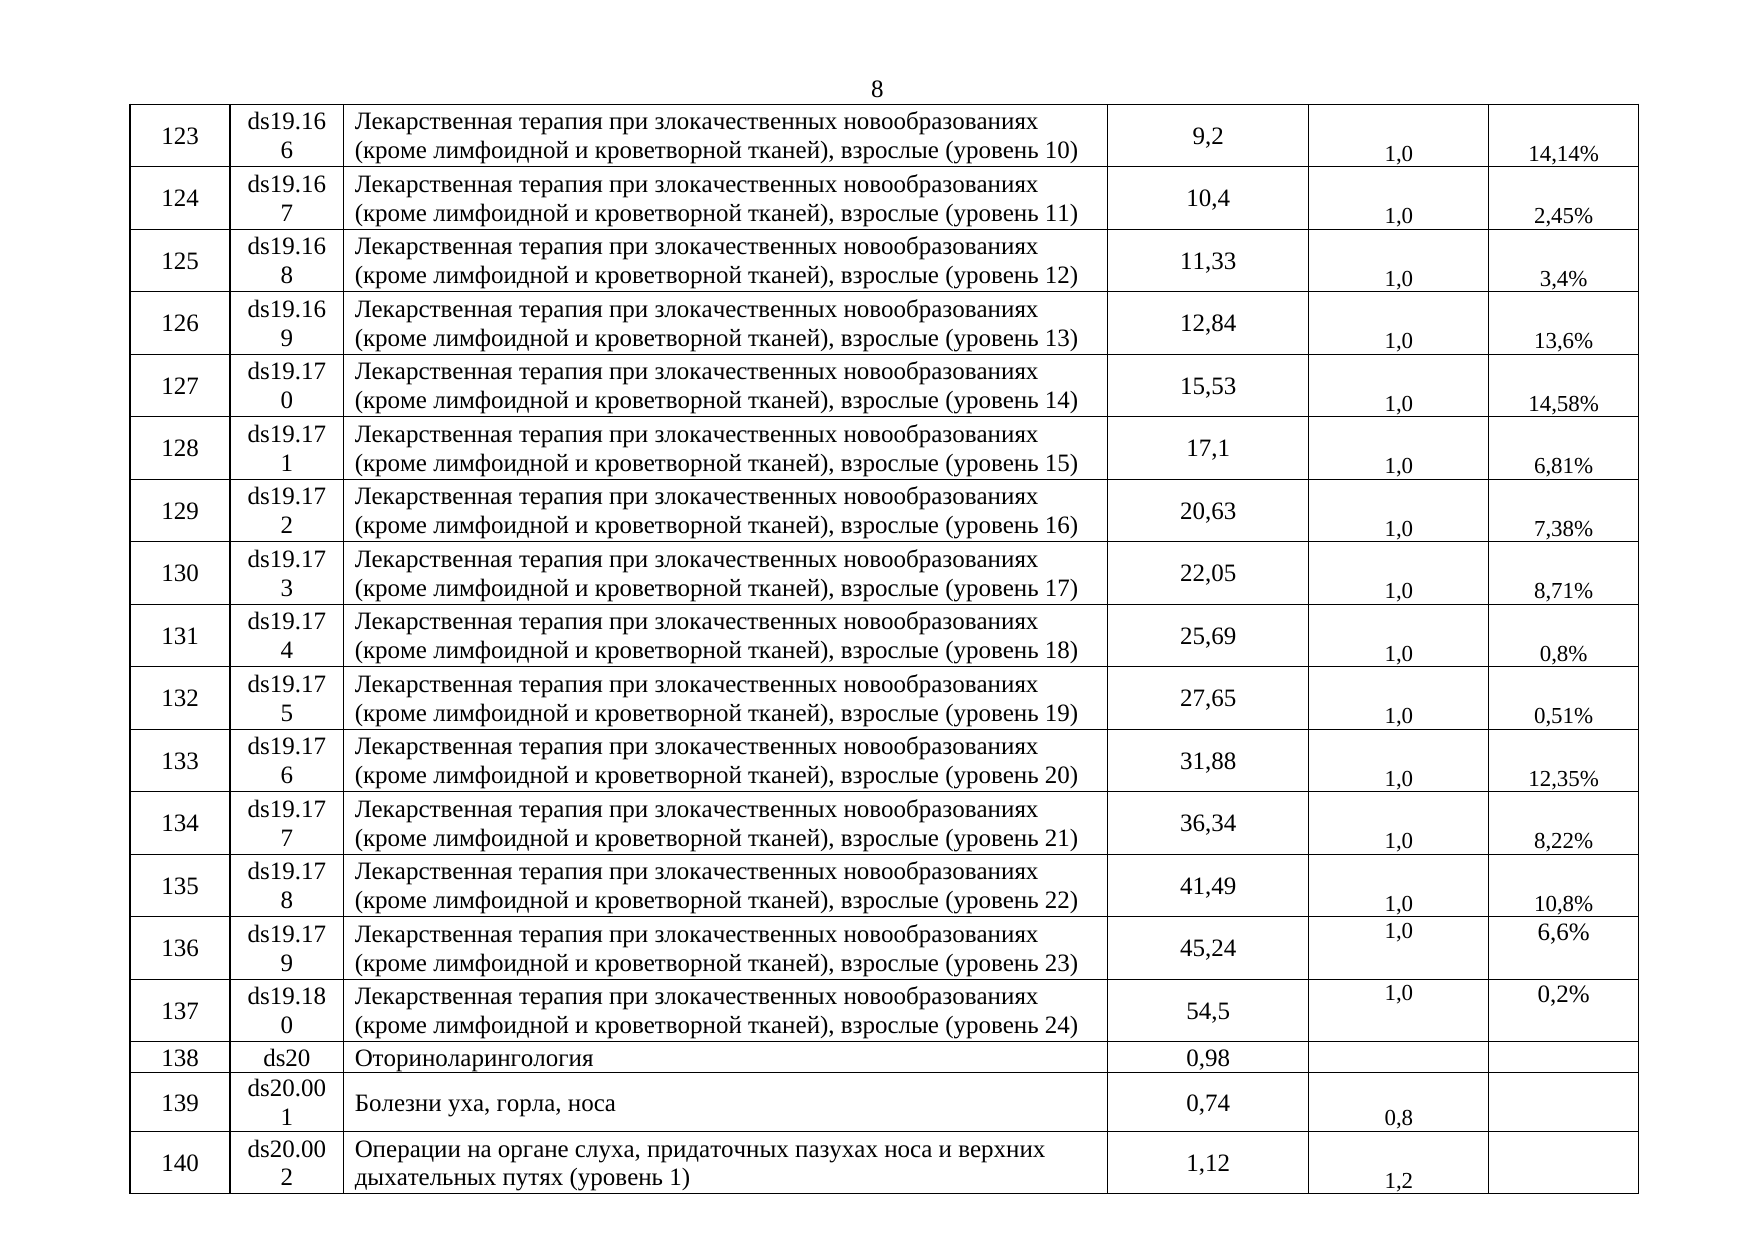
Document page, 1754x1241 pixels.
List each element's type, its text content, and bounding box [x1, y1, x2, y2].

table_cell 1,0 [1309, 355, 1488, 416]
table_cell 0,74 [1108, 1073, 1308, 1131]
table_cell Лекарственная терапия при злокачественных новообразованиях (кроме лимфоидной и кроветворной тканей), взрослые (уровень 22) [344, 855, 1107, 916]
table_cell Оториноларингология [344, 1042, 1107, 1072]
table_cell Лекарственная терапия при злокачественных новообразованиях (кроме лимфоидной и кроветворной тканей), взрослые (уровень 13) [344, 292, 1107, 353]
table_cell Лекарственная терапия при злокачественных новообразованиях (кроме лимфоидной и кроветворной тканей), взрослые (уровень 23) [344, 917, 1107, 978]
table_cell [1309, 1042, 1488, 1072]
table_cell [1489, 1073, 1638, 1131]
table_cell 14,14% [1489, 105, 1638, 166]
table_cell 6,6% [1489, 917, 1638, 978]
table_cell Лекарственная терапия при злокачественных новообразованиях (кроме лимфоидной и кроветворной тканей), взрослые (уровень 12) [344, 230, 1107, 291]
table_cell ds19.173 [231, 542, 343, 603]
table_cell 1,0 [1309, 730, 1488, 791]
table_cell 12,84 [1108, 292, 1308, 353]
table_cell 133 [131, 730, 229, 791]
table_cell 41,49 [1108, 855, 1308, 916]
table_cell 15,53 [1108, 355, 1308, 416]
table_cell 124 [131, 167, 229, 228]
table_cell Лекарственная терапия при злокачественных новообразованиях (кроме лимфоидной и кроветворной тканей), взрослые (уровень 14) [344, 355, 1107, 416]
table_cell 131 [131, 605, 229, 666]
table_cell 139 [131, 1073, 229, 1131]
table_cell 137 [131, 980, 229, 1041]
table_cell ds19.177 [231, 792, 343, 853]
table_cell [1489, 1132, 1638, 1193]
table_cell 0,2% [1489, 980, 1638, 1041]
table_cell Лекарственная терапия при злокачественных новообразованиях (кроме лимфоидной и кроветворной тканей), взрослые (уровень 17) [344, 542, 1107, 603]
table_cell 10,4 [1108, 167, 1308, 228]
table_cell 14,58% [1489, 355, 1638, 416]
table_cell 1,0 [1309, 792, 1488, 853]
table_cell ds19.179 [231, 917, 343, 978]
table_cell 0,8% [1489, 605, 1638, 666]
table_cell ds19.174 [231, 605, 343, 666]
table_cell ds20.002 [231, 1132, 343, 1193]
table_cell 20,63 [1108, 480, 1308, 541]
table_cell 0,98 [1108, 1042, 1308, 1072]
table_cell 123 [131, 105, 229, 166]
table_cell 2,45% [1489, 167, 1638, 228]
table_cell 25,69 [1108, 605, 1308, 666]
table_cell ds20 [231, 1042, 343, 1072]
table_cell 31,88 [1108, 730, 1308, 791]
table_cell ds19.170 [231, 355, 343, 416]
table_cell 136 [131, 917, 229, 978]
table_cell Лекарственная терапия при злокачественных новообразованиях (кроме лимфоидной и кроветворной тканей), взрослые (уровень 10) [344, 105, 1107, 166]
table_cell 8,71% [1489, 542, 1638, 603]
table_cell ds19.169 [231, 292, 343, 353]
table_cell 17,1 [1108, 417, 1308, 478]
table_cell Болезни уха, горла, носа [344, 1073, 1107, 1131]
table_cell ds19.178 [231, 855, 343, 916]
table_cell 8,22% [1489, 792, 1638, 853]
table_cell 36,34 [1108, 792, 1308, 853]
table_cell 128 [131, 417, 229, 478]
table_cell 130 [131, 542, 229, 603]
table_cell [1489, 1042, 1638, 1072]
table_cell 45,24 [1108, 917, 1308, 978]
table_cell 1,0 [1309, 167, 1488, 228]
table_cell ds19.176 [231, 730, 343, 791]
table_cell 0,8 [1309, 1073, 1488, 1131]
table_cell 1,0 [1309, 917, 1488, 978]
table_cell ds19.172 [231, 480, 343, 541]
table_cell ds20.001 [231, 1073, 343, 1131]
table_cell 132 [131, 667, 229, 728]
table_cell ds19.168 [231, 230, 343, 291]
table_cell 1,0 [1309, 417, 1488, 478]
table_cell Лекарственная терапия при злокачественных новообразованиях (кроме лимфоидной и кроветворной тканей), взрослые (уровень 15) [344, 417, 1107, 478]
table_cell 135 [131, 855, 229, 916]
table_cell 1,12 [1108, 1132, 1308, 1193]
table_cell 7,38% [1489, 480, 1638, 541]
table_cell Лекарственная терапия при злокачественных новообразованиях (кроме лимфоидной и кроветворной тканей), взрослые (уровень 21) [344, 792, 1107, 853]
table_cell 126 [131, 292, 229, 353]
table_cell 138 [131, 1042, 229, 1072]
table_cell 1,0 [1309, 980, 1488, 1041]
table_cell 9,2 [1108, 105, 1308, 166]
table_cell 10,8% [1489, 855, 1638, 916]
table_cell ds19.175 [231, 667, 343, 728]
table_cell 13,6% [1489, 292, 1638, 353]
table_cell ds19.167 [231, 167, 343, 228]
table_cell Лекарственная терапия при злокачественных новообразованиях (кроме лимфоидной и кроветворной тканей), взрослые (уровень 20) [344, 730, 1107, 791]
table_cell ds19.166 [231, 105, 343, 166]
table_cell 1,0 [1309, 292, 1488, 353]
table_cell 0,51% [1489, 667, 1638, 728]
table_cell Лекарственная терапия при злокачественных новообразованиях (кроме лимфоидной и кроветворной тканей), взрослые (уровень 11) [344, 167, 1107, 228]
table_cell 1,0 [1309, 230, 1488, 291]
table_cell Лекарственная терапия при злокачественных новообразованиях (кроме лимфоидной и кроветворной тканей), взрослые (уровень 16) [344, 480, 1107, 541]
table_cell Лекарственная терапия при злокачественных новообразованиях (кроме лимфоидной и кроветворной тканей), взрослые (уровень 19) [344, 667, 1107, 728]
table_cell 1,0 [1309, 542, 1488, 603]
table_cell Лекарственная терапия при злокачественных новообразованиях (кроме лимфоидной и кроветворной тканей), взрослые (уровень 24) [344, 980, 1107, 1041]
table_cell ds19.171 [231, 417, 343, 478]
table_cell Лекарственная терапия при злокачественных новообразованиях (кроме лимфоидной и кроветворной тканей), взрослые (уровень 18) [344, 605, 1107, 666]
table_cell 140 [131, 1132, 229, 1193]
table_cell 6,81% [1489, 417, 1638, 478]
table_cell 129 [131, 480, 229, 541]
table_cell 1,0 [1309, 855, 1488, 916]
table_cell 27,65 [1108, 667, 1308, 728]
table_cell 1,0 [1309, 105, 1488, 166]
table_cell 1,2 [1309, 1132, 1488, 1193]
table_cell ds19.180 [231, 980, 343, 1041]
table_cell 127 [131, 355, 229, 416]
table_cell 11,33 [1108, 230, 1308, 291]
table_cell 134 [131, 792, 229, 853]
table_cell 3,4% [1489, 230, 1638, 291]
table_cell 54,5 [1108, 980, 1308, 1041]
table_cell 125 [131, 230, 229, 291]
table_cell 12,35% [1489, 730, 1638, 791]
table_cell 22,05 [1108, 542, 1308, 603]
table_cell 1,0 [1309, 480, 1488, 541]
table_cell Операции на органе слуха, придаточных пазухах носа и верхних дыхательных путях (уровень 1) [344, 1132, 1107, 1193]
table_cell 1,0 [1309, 605, 1488, 666]
table_cell 1,0 [1309, 667, 1488, 728]
